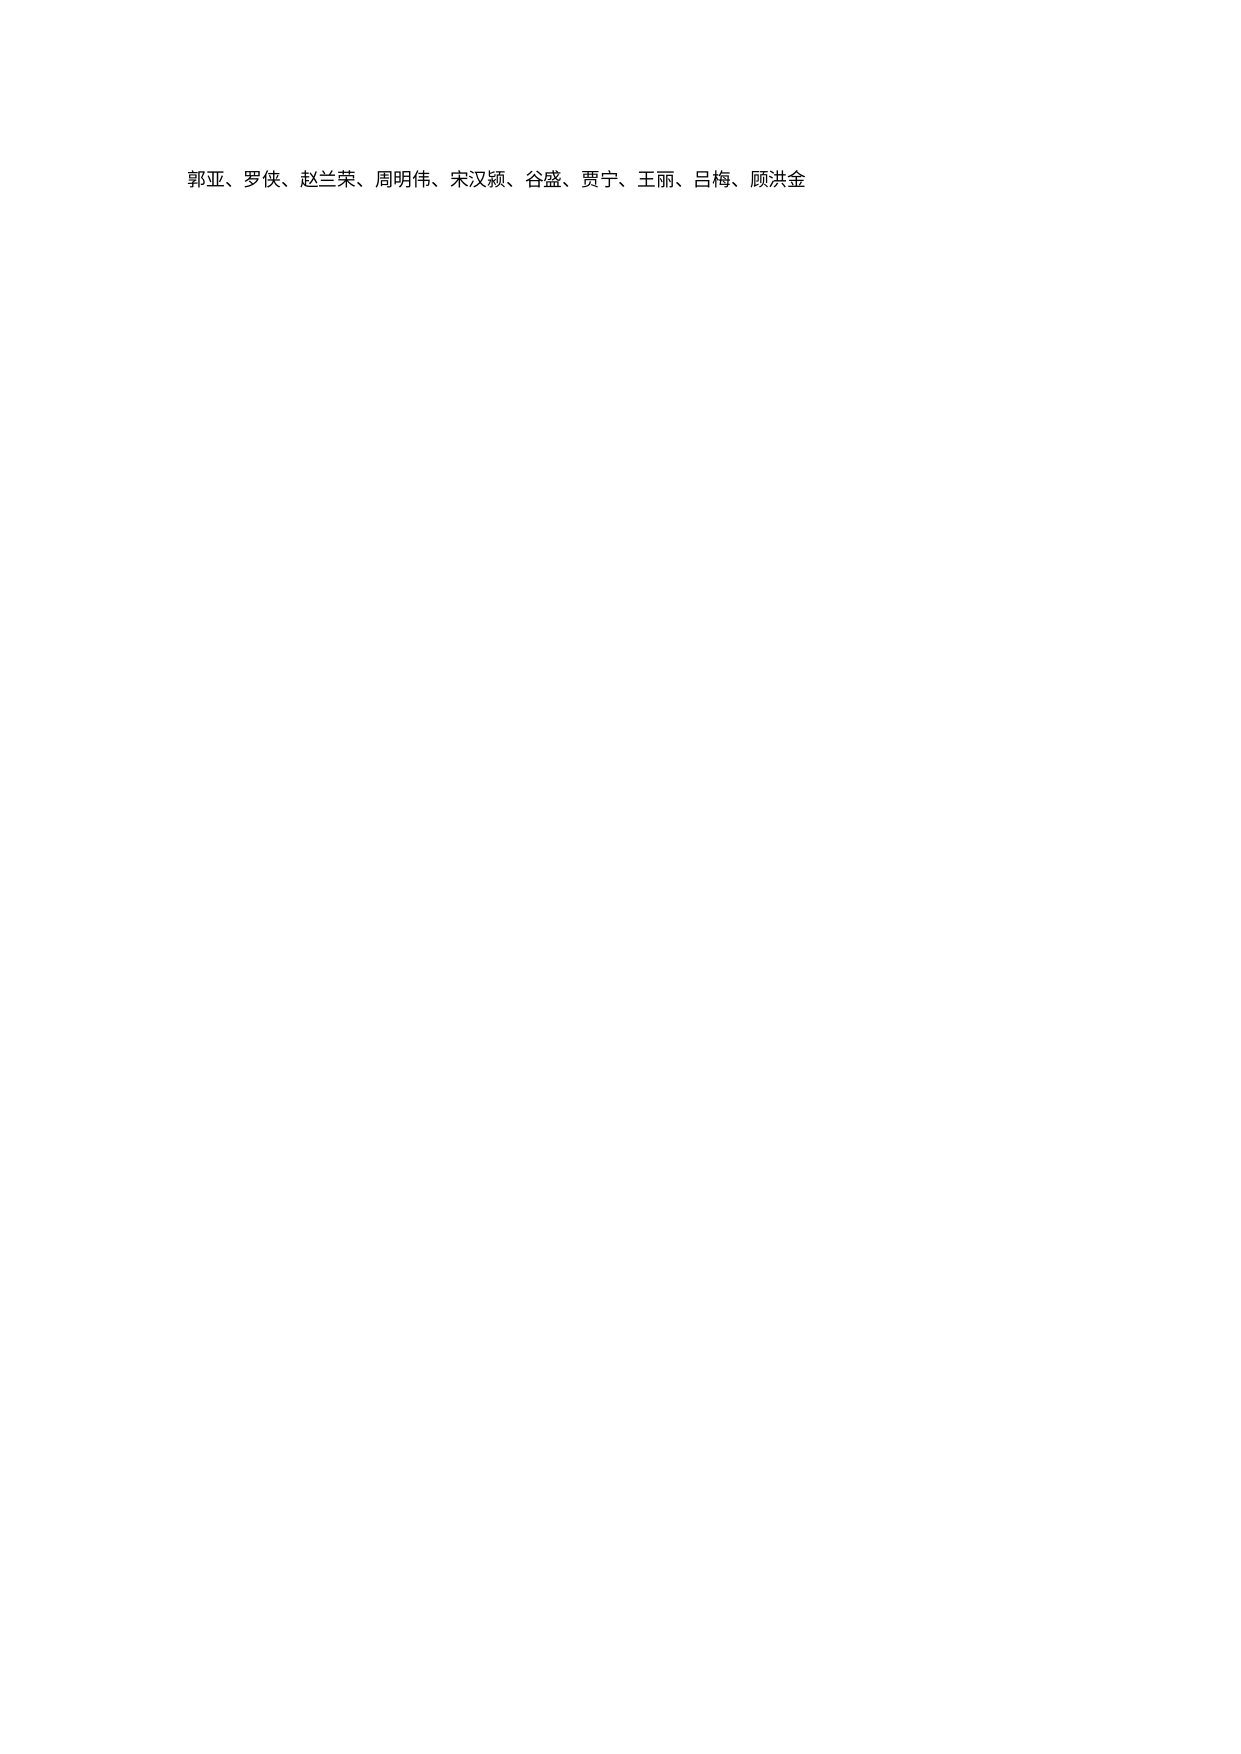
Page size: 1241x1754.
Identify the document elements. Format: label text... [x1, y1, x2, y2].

text 郭亚、罗侠、赵兰荣、周明伟、宋汉颍、谷盛、贾宁、王丽、吕梅、顾洪金 [187, 164, 1053, 192]
